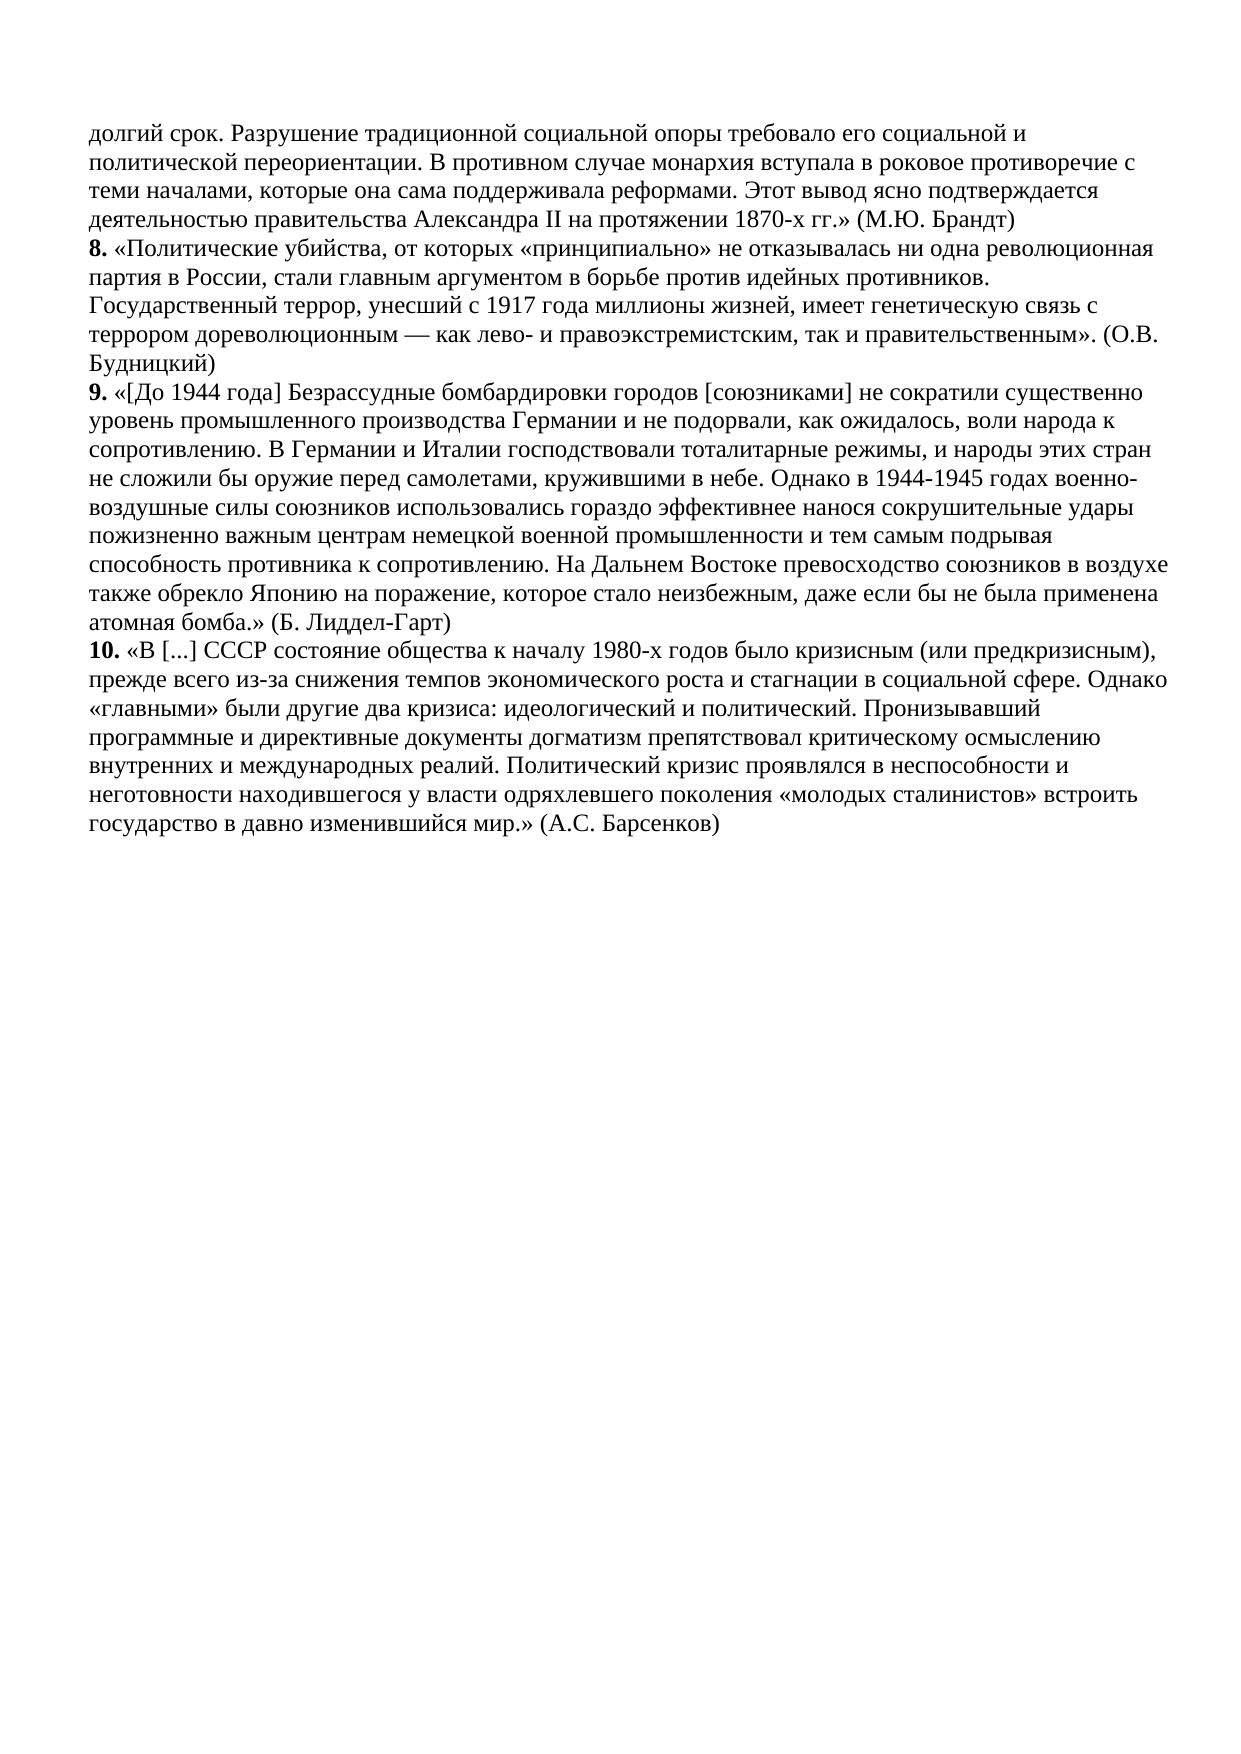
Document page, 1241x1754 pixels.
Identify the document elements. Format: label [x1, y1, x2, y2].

text [89, 118, 1181, 837]
